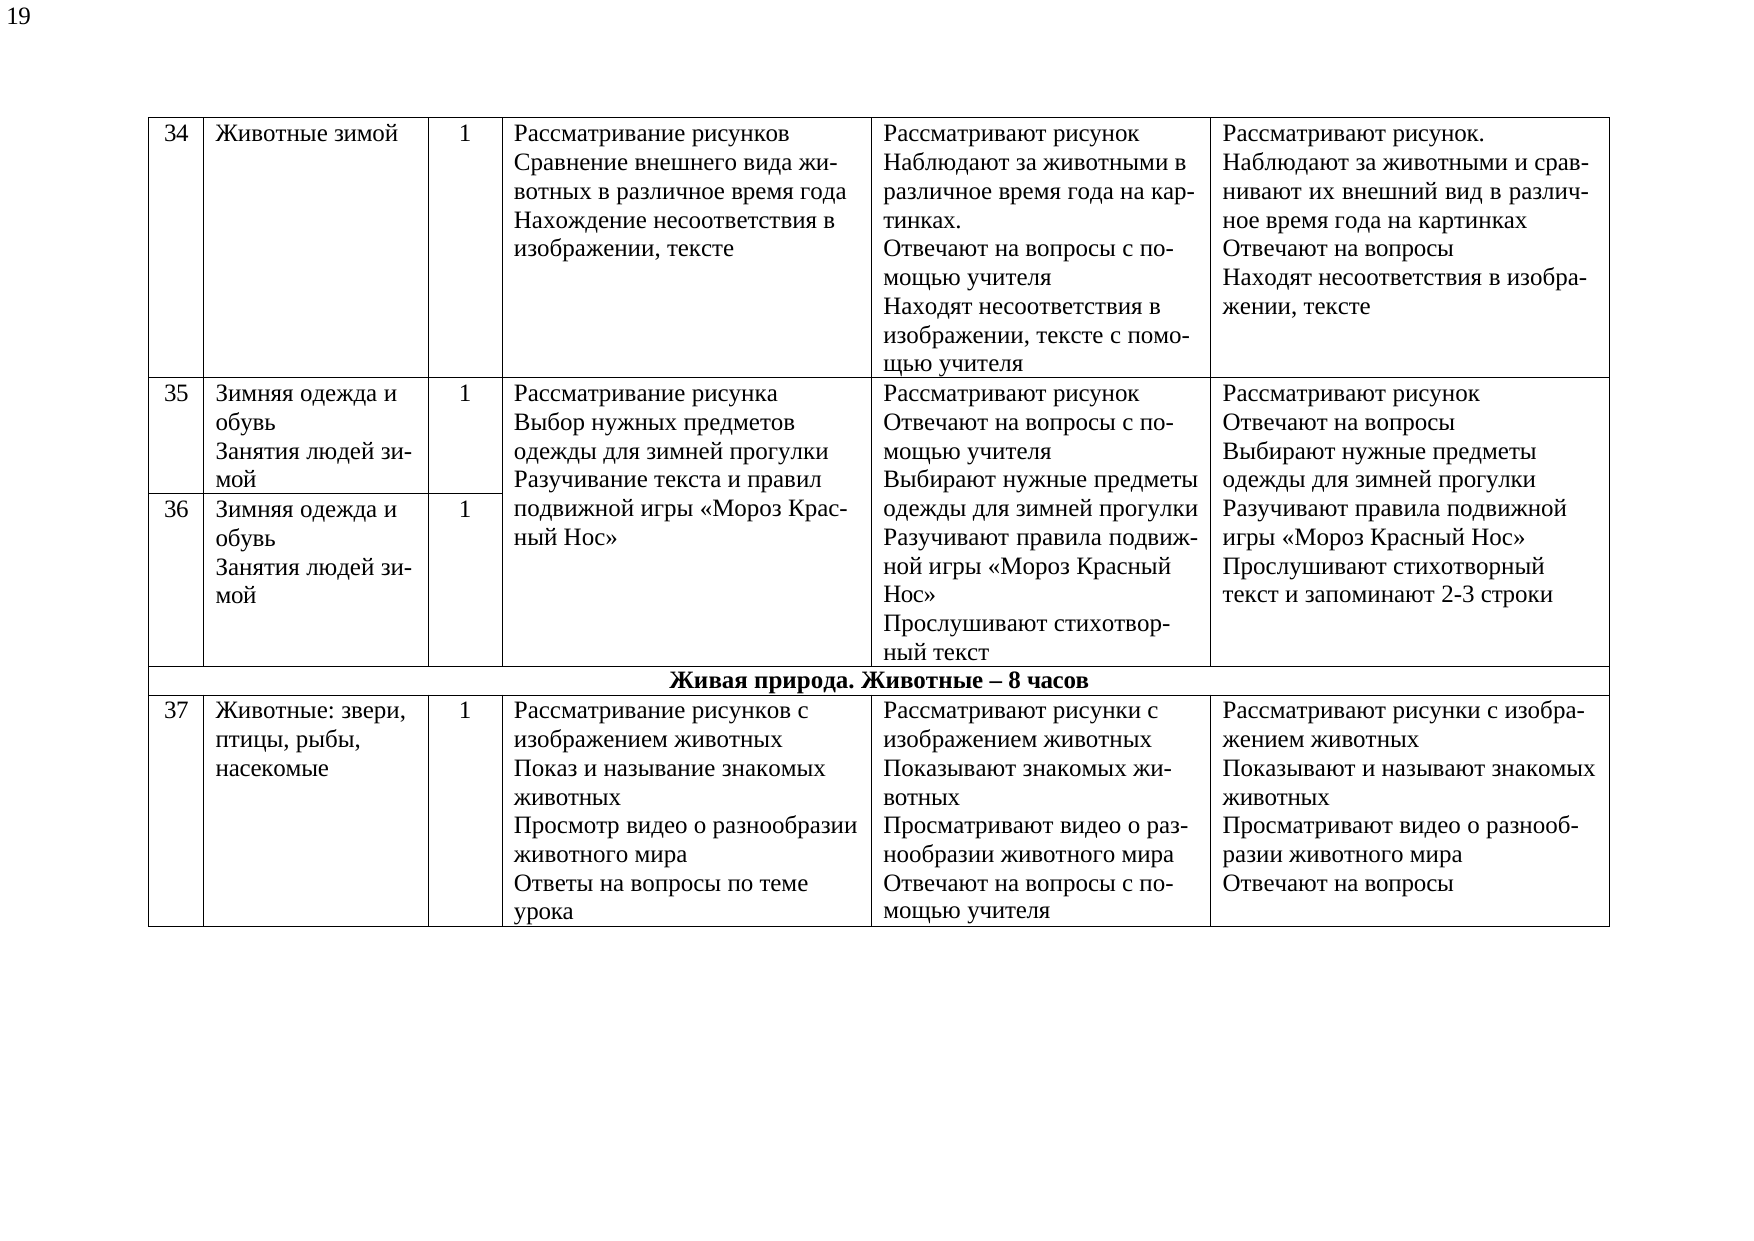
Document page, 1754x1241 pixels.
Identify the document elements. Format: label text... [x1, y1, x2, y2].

table_cell Рассматривают рисунки с изображением животных Показывают знакомых жи- вотных Просматривают видео о раз- нообразии животного мира Отвечают на вопросы с по- мощью учителя [872, 696, 1210, 926]
table_header Рассматривание рисунков Сравнение внешнего вида жи- вотных в различное время года Нахождение несоответствия в изображении, тексте [503, 118, 871, 377]
table_cell Рассматривают рисунки с изобра- жением животных Показывают и называют знакомых животных Просматривают видео о разнооб- разии животного мира Отвечают на вопросы [1211, 696, 1609, 926]
table_cell Живая природа. Животные – 8 часов [149, 667, 1609, 694]
table_header 34 [149, 118, 203, 377]
table_cell 1 [429, 696, 502, 926]
table_cell 36 [149, 494, 203, 666]
table_cell Рассматривание рисунков с изображением животных Показ и называние знакомых животных Просмотр видео о разнообразии животного мира Ответы на вопросы по теме урока [503, 696, 871, 926]
table_cell Животные: звери, птицы, рыбы, насекомые [204, 696, 428, 926]
table_cell Зимняя одежда и обувь Занятия людей зи- мой [204, 494, 428, 666]
table_cell 37 [149, 696, 203, 926]
table_cell Рассматривают рисунок Отвечают на вопросы с по- мощью учителя Выбирают нужные предметы одежды для зимней прогулки Разучивают правила подвиж- ной игры «Мороз Красный Нос» Прослушивают стихотвор- ный текст [872, 378, 1210, 666]
table_cell Зимняя одежда и обувь Занятия людей зи- мой [204, 378, 428, 493]
table_header Животные зимой [204, 118, 428, 377]
table_cell 1 [429, 494, 502, 666]
table_header Рассматривают рисунок Наблюдают за животными в различное время года на кар- тинках. Отвечают на вопросы с по- мощью учителя Находят несоответствия в изображении, тексте с помо- щью учителя [872, 118, 1210, 377]
table_cell Рассматривают рисунок Отвечают на вопросы Выбирают нужные предметы одежды для зимней прогулки Разучивают правила подвижной игры «Мороз Красный Нос» Прослушивают стихотворный текст и запоминают 2-3 строки [1211, 378, 1609, 666]
table_header Рассматривают рисунок. Наблюдают за животными и срав- нивают их внешний вид в различ- ное время года на картинках Отвечают на вопросы Находят несоответствия в изобра- жении, тексте [1211, 118, 1609, 377]
table_cell 1 [429, 378, 502, 493]
table_header 1 [429, 118, 502, 377]
table_cell Рассматривание рисунка Выбор нужных предметов одежды для зимней прогулки Разучивание текста и правил подвижной игры «Мороз Крас- ный Нос» [503, 378, 871, 666]
table_cell 35 [149, 378, 203, 493]
